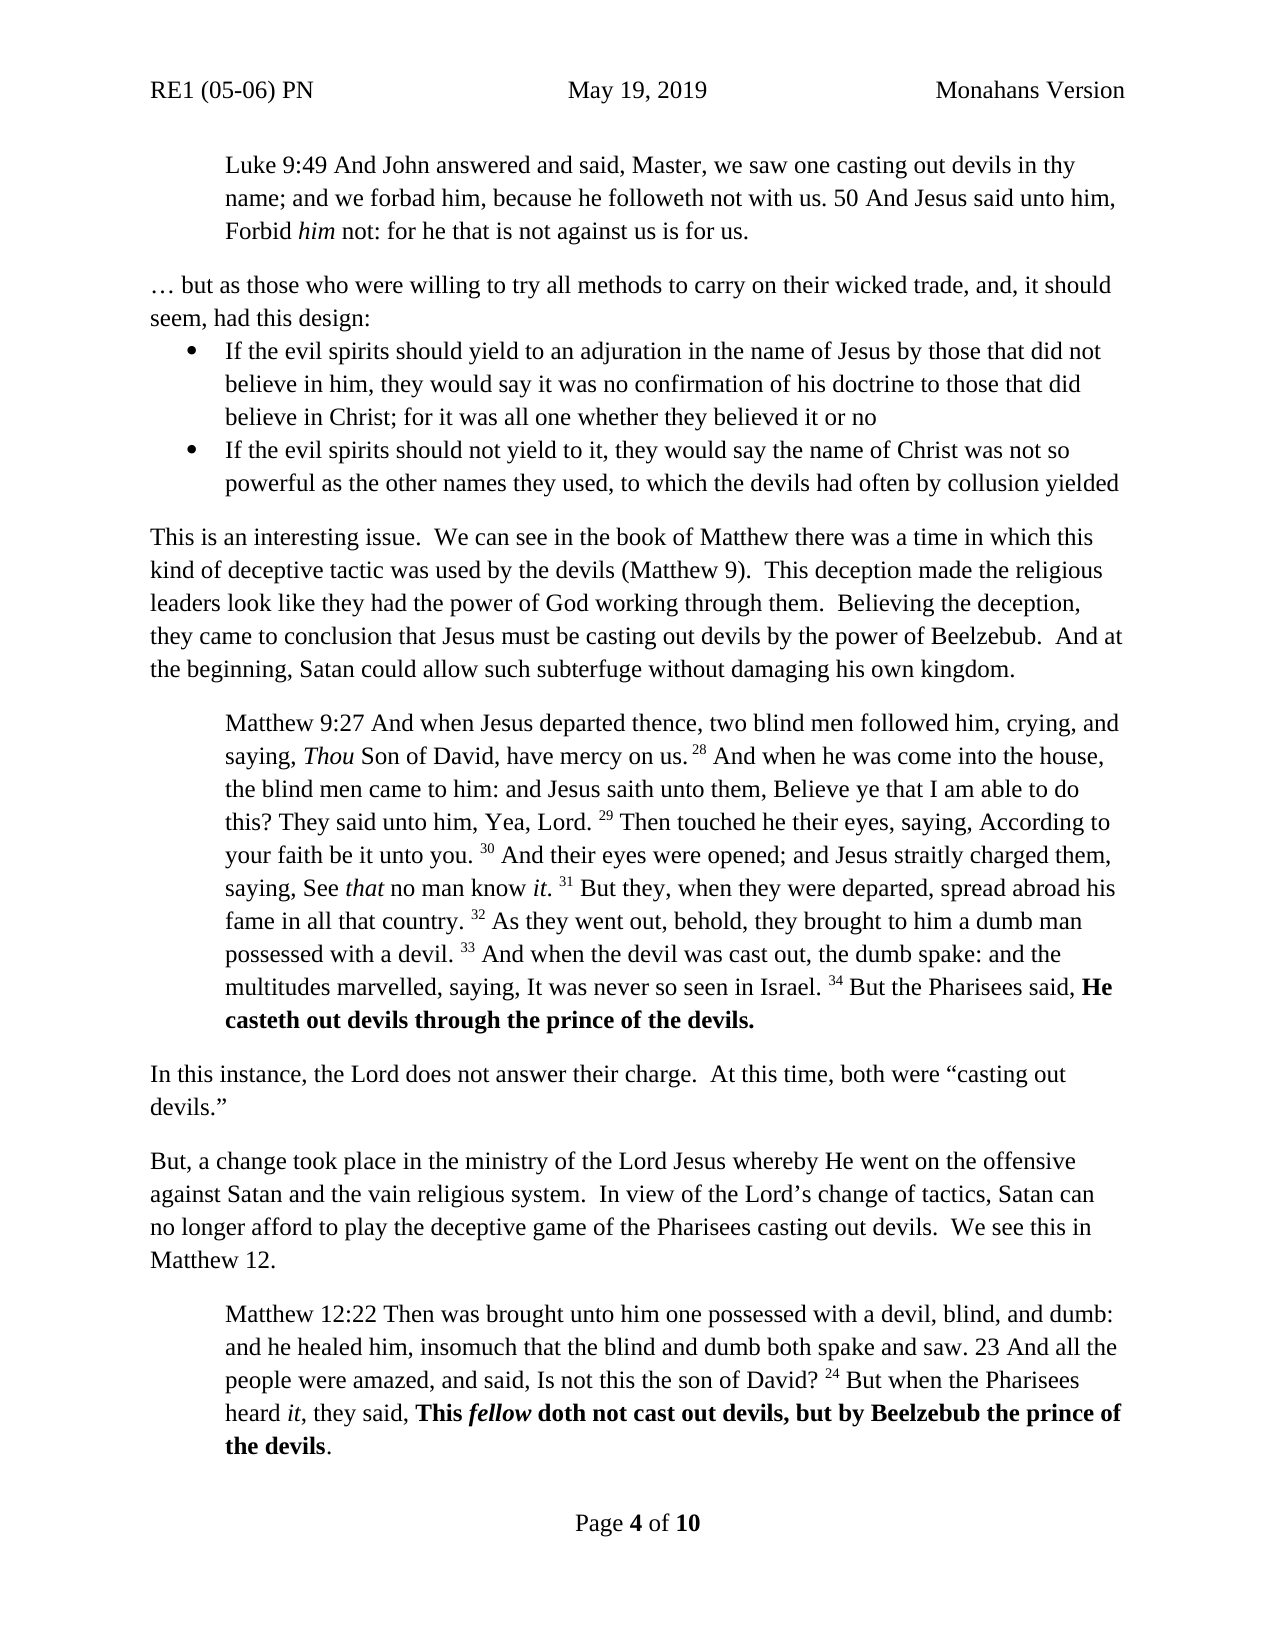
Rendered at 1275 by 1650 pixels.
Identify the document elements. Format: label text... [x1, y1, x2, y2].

text Matthew 12:22 Then was brought unto him one possessed with a devil, blind, and dumb: and he healed him, insomuch that the blind and dumb both spake and saw. 23 And all the people were amazed, and said, Is not this the son of David? 24 But when the Pharisees heard it, they said, This fellow doth not cast out devils, but by Beelzebub the prince of the devils. [225, 1299, 1125, 1459]
text Matthew 9:27 And when Jesus departed thence, two blind men followed him, crying, and saying, Thou Son of David, have mercy on us. 28 And when he was come into the house, the blind men came to him: and Jesus saith unto them, Believe ye that I am able to do this? They said unto him, Yea, Lord. 29 Then touched he their eyes, saying, According to your faith be it unto you. 30 And their eyes were opened; and Jesus straitly charged them, saying, See that no man know it. 31 But they, when they were departed, spread abroad his fame in all that country. 32 As they went out, behold, they brought to him a dumb man possessed with a devil. 33 And when the devil was cast out, the dumb spake: and the multitudes marvelled, saying, It was never so seen in Israel. 34 But the Pharisees said, He casteth out devils through the prince of the devils. [225, 708, 1125, 1034]
text … but as those who were willing to try all methods to carry on their wicked trade, and, it should seem, had this design: [150, 270, 1125, 332]
list If the evil spirits should not yield to it, they would say the name of Christ was not so powerful as the other names they used, to which the devils had often by collusion yielded [187, 435, 1125, 497]
text But, a change took place in the ministry of the Lord Jesus whereby He went on the offensive against Satan and the vain religious system. In view of the Lord’s change of tactics, Satan can no longer afford to play the deceptive game of the Pharisees casting out devils. We see this in Matthew 12. [150, 1146, 1125, 1273]
text This is an interesting issue. We can see in the book of Matthew there was a time in which this kind of deceptive tactic was used by the devils (Matthew 9). This deception made the religious leaders look like they had the power of God working through them. Believing the deception, they came to conclusion that Jesus must be casting out devils by the power of Beelzebub. And at the beginning, Satan could allow such subterfuge without damaging his own kingdom. [150, 522, 1125, 683]
text In this instance, the Lord does not answer their charge. At this time, both were “casting out devils.” [150, 1059, 1125, 1121]
text Luke 9:49 And John answered and said, Master, we saw one casting out devils in thy name; and we forbad him, because he followeth not with us. 50 And Jesus said unto him, Forbid him not: for he that is not against us is for us. [225, 150, 1125, 245]
list If the evil spirits should yield to an adjuration in the name of Jesus by those that did not believe in him, they would say it was no confirmation of his doctrine to those that did believe in Christ; for it was all one whether they believed it or no [187, 336, 1125, 431]
